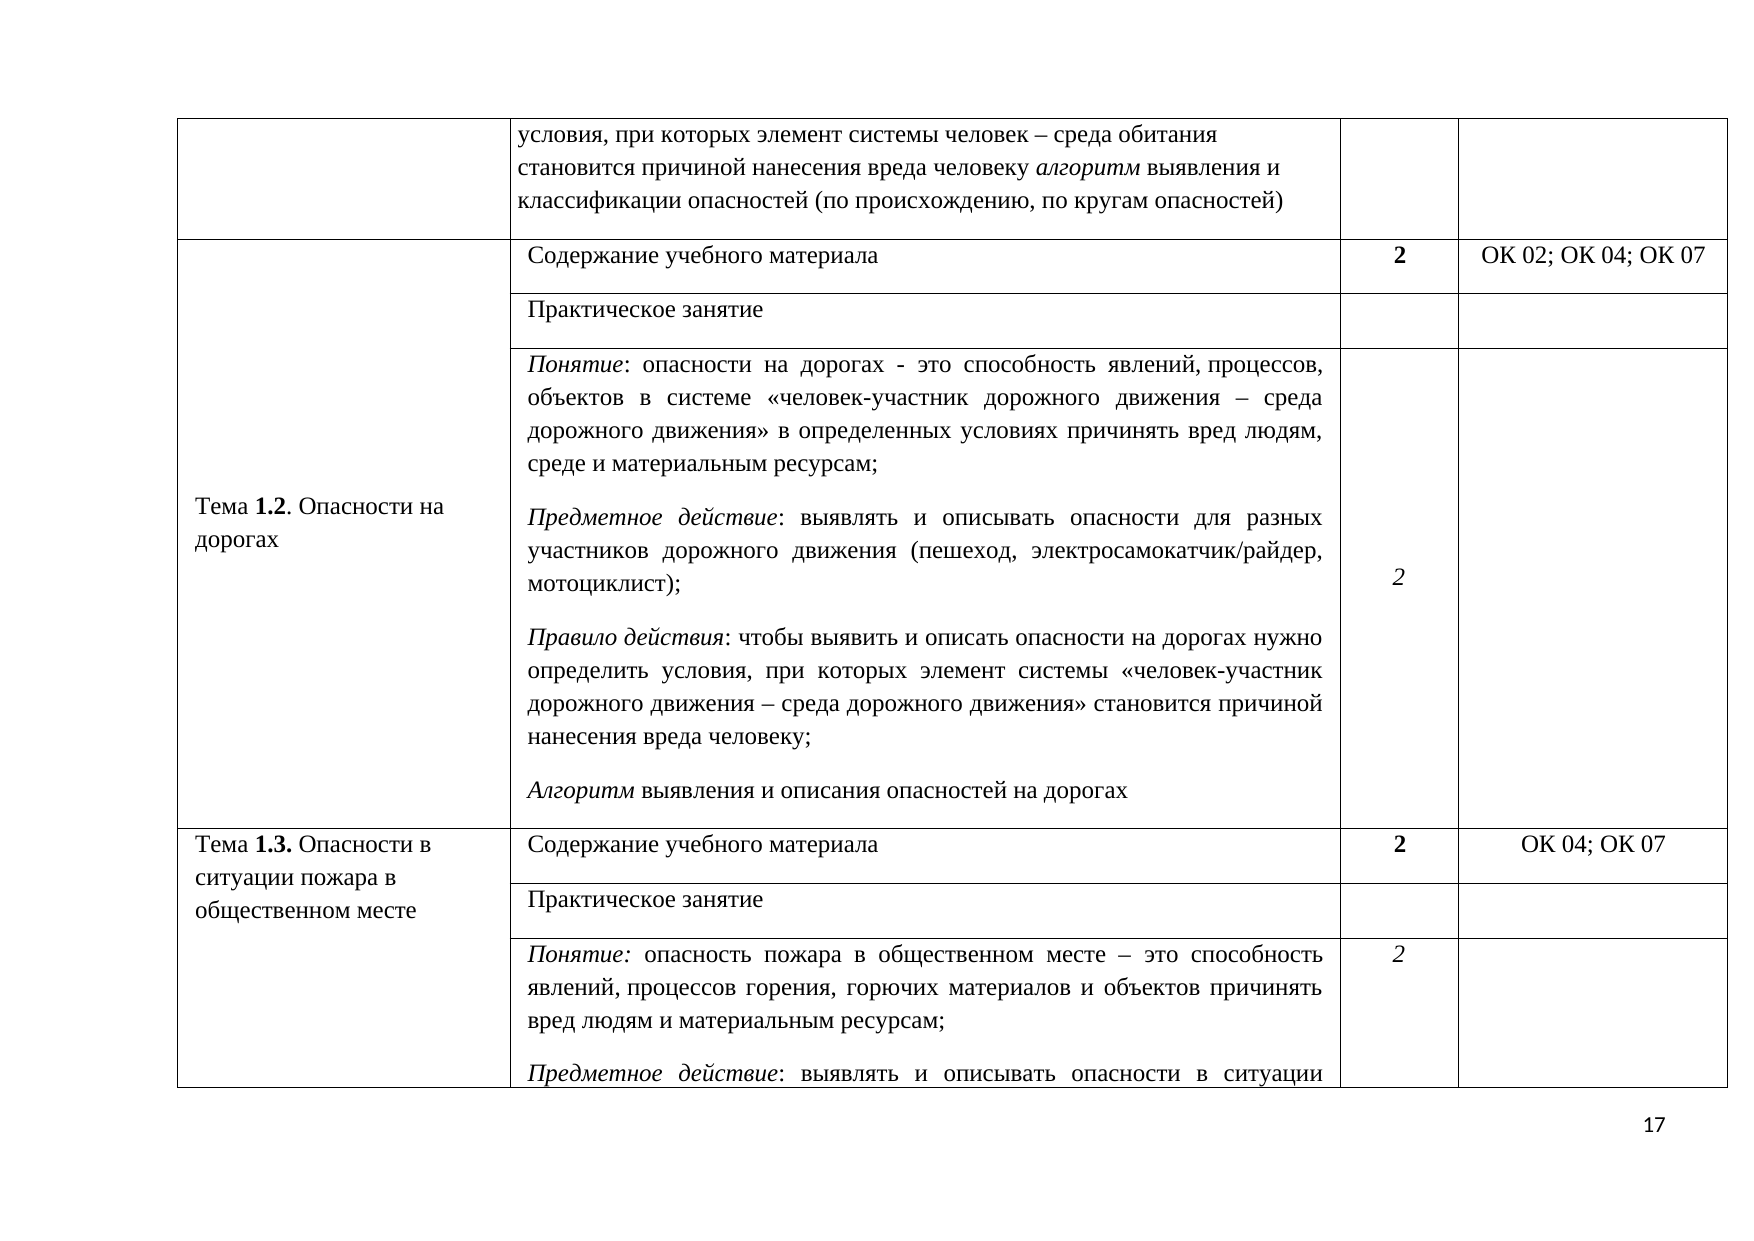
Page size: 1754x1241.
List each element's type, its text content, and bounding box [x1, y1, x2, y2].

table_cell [511, 939, 1340, 1087]
table_cell [1459, 884, 1727, 938]
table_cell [511, 119, 1340, 239]
table_cell [1459, 294, 1727, 348]
table_cell Тема 1.2. Опасности на дорогах [178, 240, 510, 828]
table_cell 2 [1341, 240, 1458, 293]
table_cell [1341, 884, 1458, 938]
table_cell 2 [1341, 119, 1458, 239]
table_cell [1459, 349, 1727, 828]
table_cell Понятие: опасности на дорогах - это способность явлений, процессов, объектов в системе «человек-участник дорожного движения – среда дорожного движения» в определенных условиях причинять вред людям, среде и материальным ресурсам; Предметное действие: выявлять и описывать опасности для разных участников дорожного движения (пешеход, электросамокатчик/райдер, мотоциклист); Правило действия: чтобы выявить и описать опасности на дорогах нужно определить условия, при которых элемент системы «человек-участник дорожного движения – среда дорожного движения» становится причиной нанесения вреда человеку; Алгоритм выявления и описания опасностей на дорогах [511, 349, 1340, 828]
table_cell ОК 04; ОК 07 [1459, 829, 1727, 883]
table_cell 2 [1341, 939, 1458, 1087]
table_cell 2 [1341, 349, 1458, 828]
table_cell [1459, 119, 1727, 239]
table_cell Практическое занятие [511, 294, 1340, 348]
table_cell Содержание учебного материала [511, 240, 1340, 293]
table_cell [1341, 294, 1458, 348]
table_cell Практическое занятие [511, 884, 1340, 938]
table_cell ОК 02; ОК 04; ОК 07 [1459, 240, 1727, 293]
table_cell Содержание учебного материала [511, 829, 1340, 883]
table_cell [1459, 939, 1727, 1087]
table_cell 2 [1341, 829, 1458, 883]
table_cell Тема 1.3. Опасности в ситуации пожара в общественном месте [178, 829, 510, 1087]
